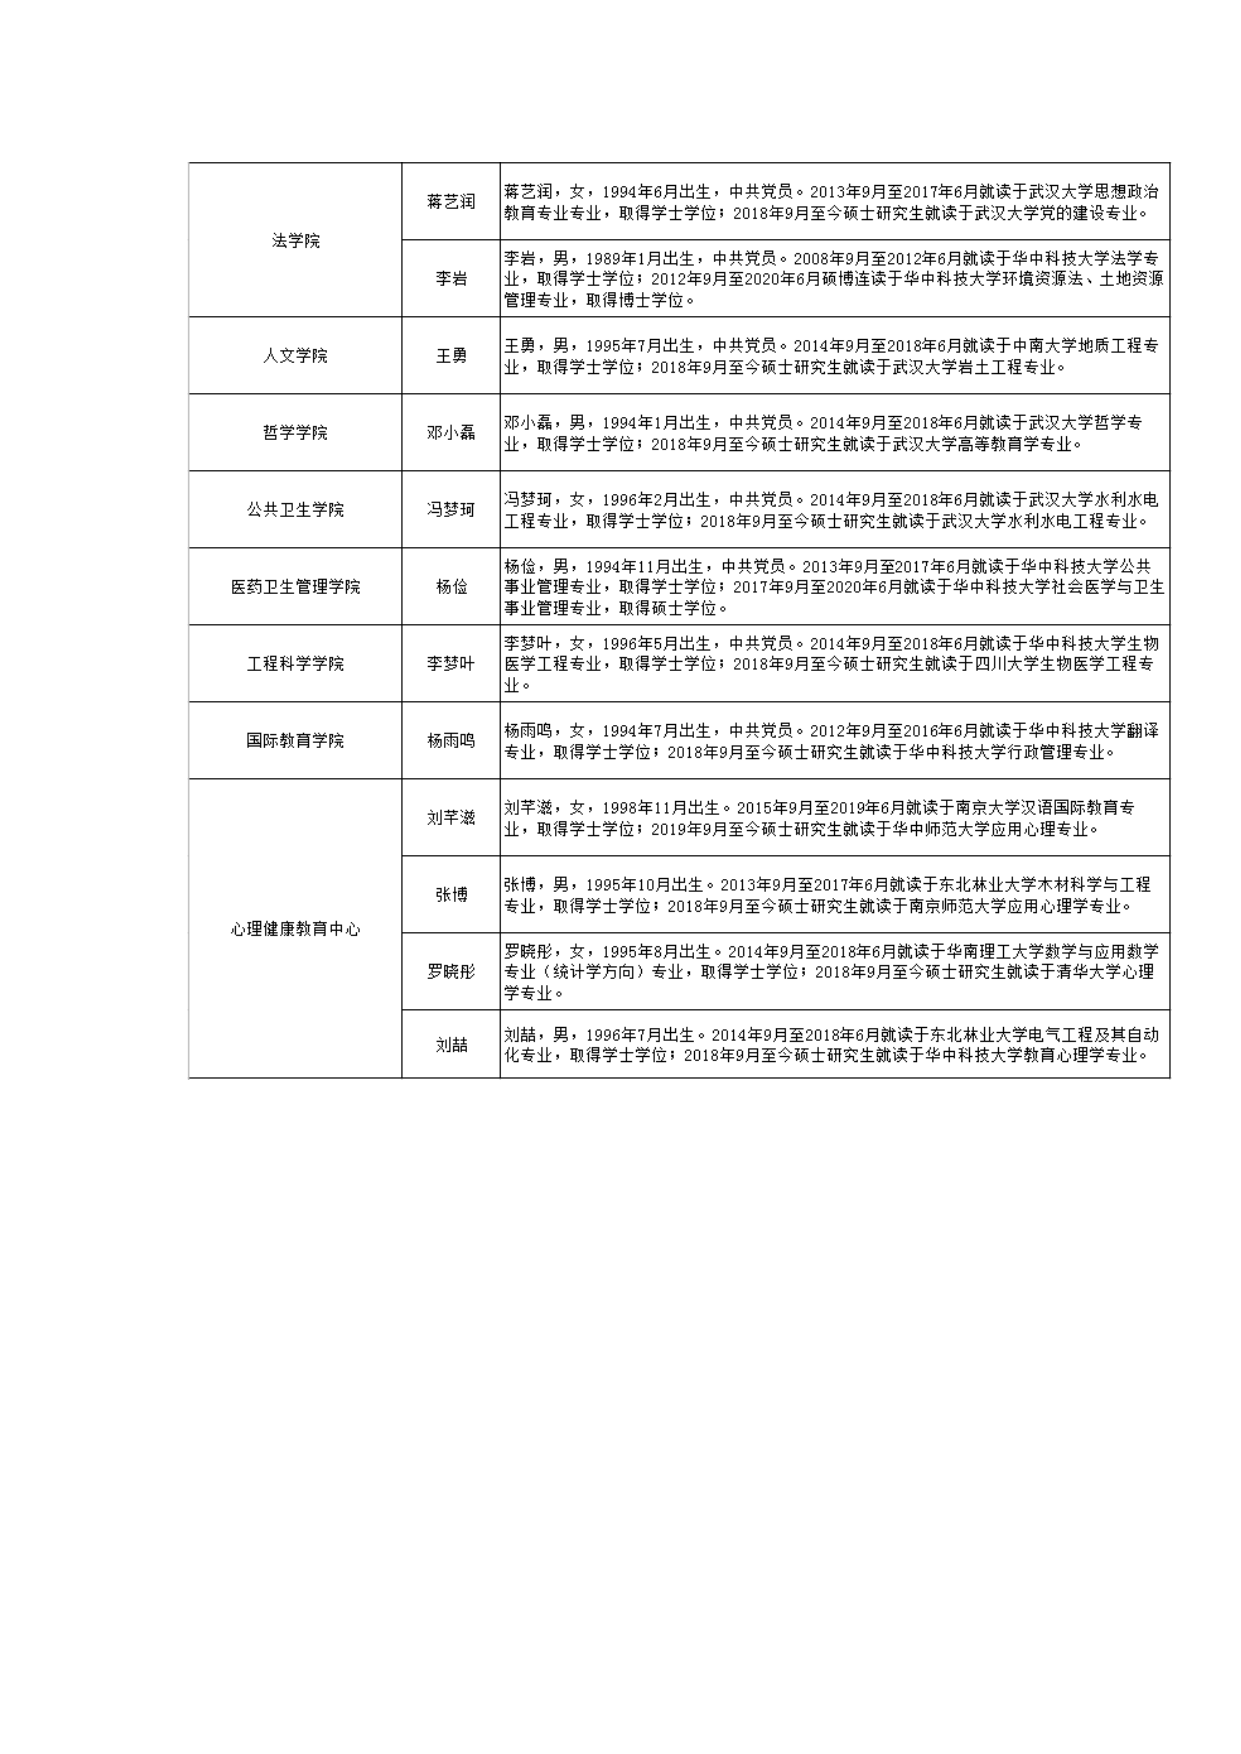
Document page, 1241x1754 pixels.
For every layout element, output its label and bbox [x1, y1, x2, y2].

picture [187, 162, 1172, 1080]
